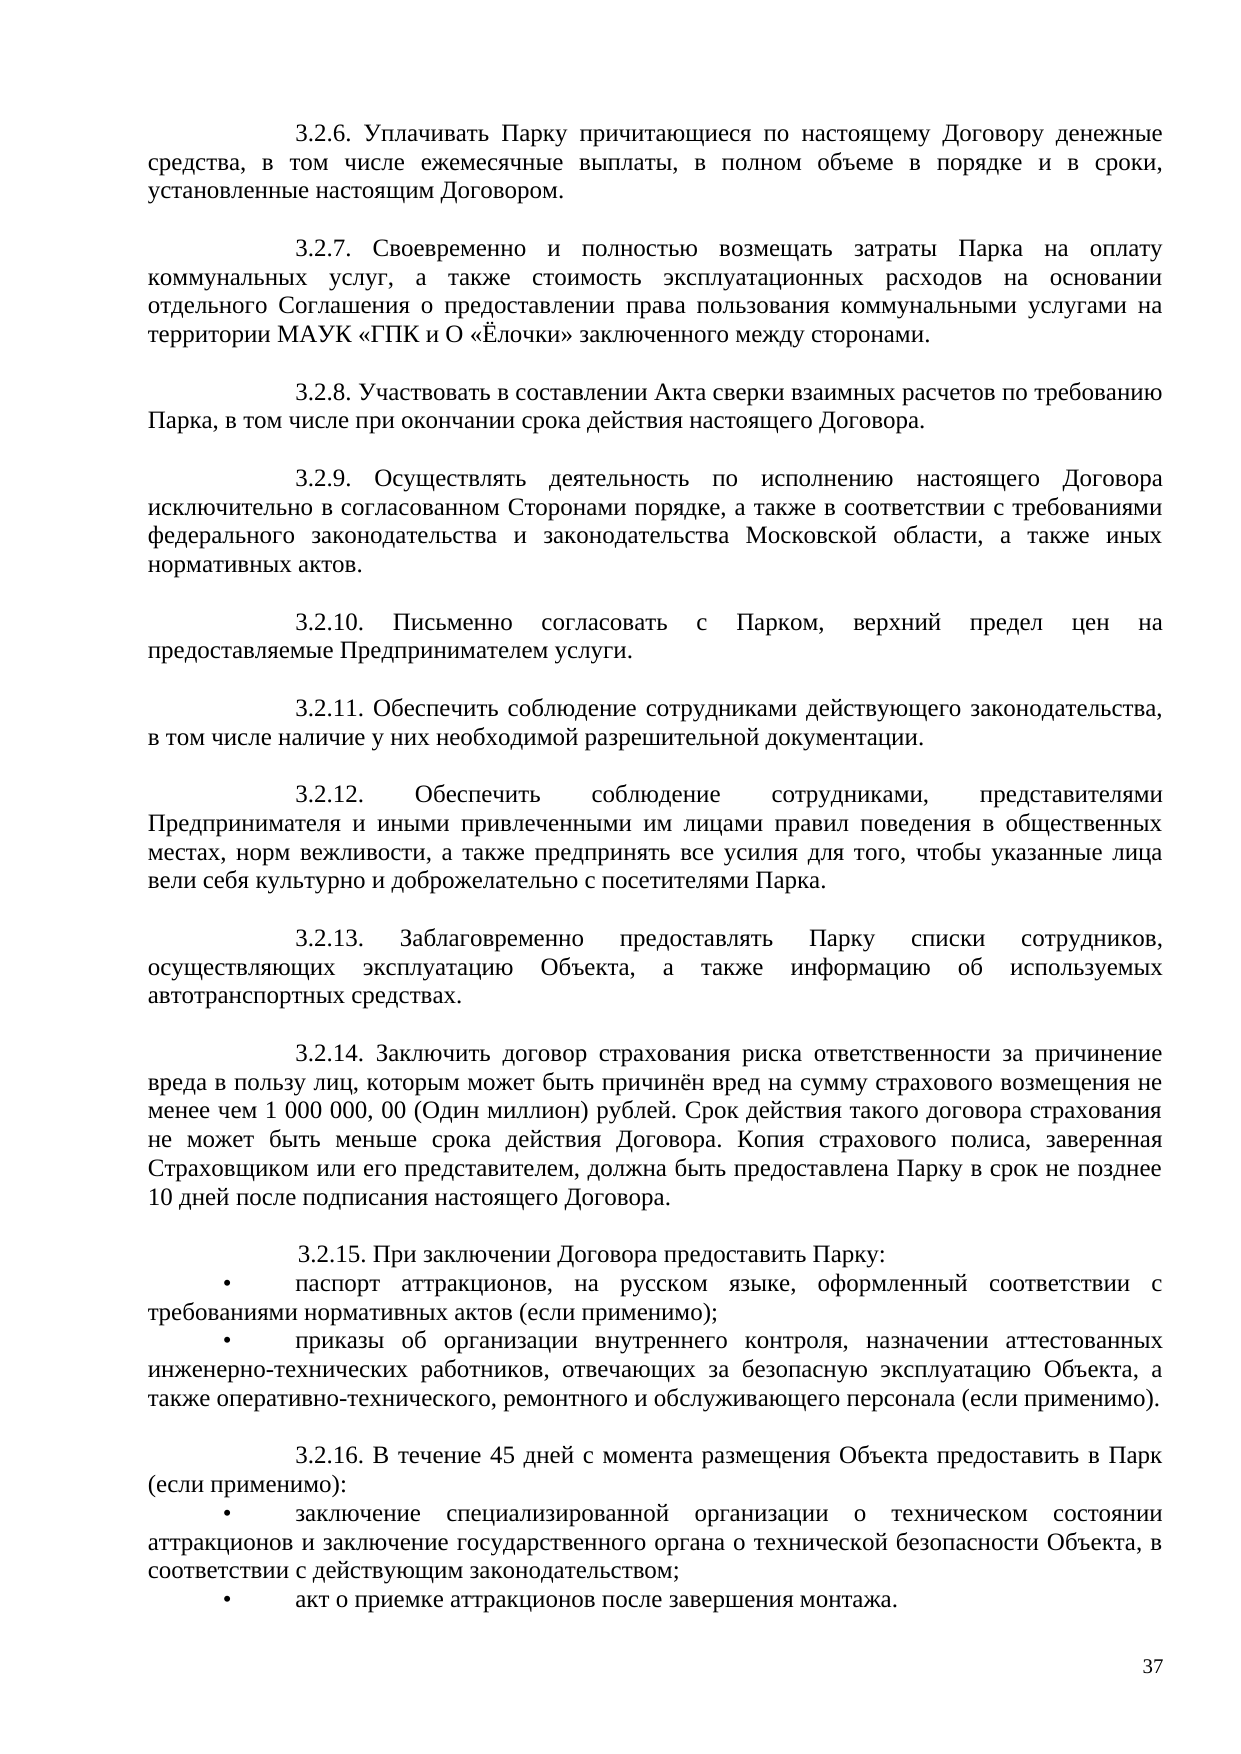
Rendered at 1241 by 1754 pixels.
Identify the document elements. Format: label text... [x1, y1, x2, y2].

text • заключение специализированной организации о техническом состоянии аттракционов и заключение государственного органа о технической безопасности Объекта, в соответствии с действующим законодательством; [148, 1498, 1163, 1584]
text 3.2.12. Обеспечить соблюдение сотрудниками, представителями Предпринимателя и иными привлеченными им лицами правил поведения в общественных местах, норм вежливости, а также предпринять все усилия для того, чтобы указанные лица вели себя культурно и доброжелательно с посетителями Парка. [148, 779, 1163, 894]
text 3.2.14. Заключить договор страхования риска ответственности за причинение вреда в пользу лиц, которым может быть причинён вред на сумму страхового возмещения не менее чем 1 000 000, 00 (Один миллион) рублей. Срок действия такого договора страхования не может быть меньше срока действия Договора. Копия страхового полиса, заверенная Страховщиком или его представителем, должна быть предоставлена Парку в срок не позднее 10 дней после подписания настоящего Договора. [148, 1038, 1163, 1211]
text • приказы об организации внутреннего контроля, назначении аттестованных инженерно-технических работников, отвечающих за безопасную эксплуатацию Объекта, а также оперативно-технического, ремонтного и обслуживающего персонала (если применимо). [148, 1326, 1163, 1412]
text 3.2.15. При заключении Договора предоставить Парку: [148, 1239, 1163, 1268]
text • акт о приемке аттракционов после завершения монтажа. [148, 1584, 1163, 1613]
text 3.2.9. Осуществлять деятельность по исполнению настоящего Договора исключительно в согласованном Сторонами порядке, а также в соответствии с требованиями федерального законодательства и законодательства Московской области, а также иных нормативных актов. [148, 463, 1163, 578]
text • паспорт аттракционов, на русском языке, оформленный соответствии с требованиями нормативных актов (если применимо); [148, 1268, 1163, 1326]
text 3.2.11. Обеспечить соблюдение сотрудниками действующего законодательства, в том числе наличие у них необходимой разрешительной документации. [148, 693, 1163, 751]
text 3.2.16. В течение 45 дней с момента размещения Объекта предоставить в Парк (если применимо): [148, 1441, 1163, 1498]
text 3.2.8. Участвовать в составлении Акта сверки взаимных расчетов по требованию Парка, в том числе при окончании срока действия настоящего Договора. [148, 377, 1163, 434]
text 3.2.13. Заблаговременно предоставлять Парку списки сотрудников, осуществляющих эксплуатацию Объекта, а также информацию об используемых автотранспортных средствах. [148, 923, 1163, 1009]
text 3.2.6. Уплачивать Парку причитающиеся по настоящему Договору денежные средства, в том числе ежемесячные выплаты, в полном объеме в порядке и в сроки, установленные настоящим Договором. [148, 118, 1163, 204]
text 3.2.10. Письменно согласовать с Парком, верхний предел цен на предоставляемые Предпринимателем услуги. [148, 607, 1163, 664]
text 3.2.7. Своевременно и полностью возмещать затраты Парка на оплату коммунальных услуг, а также стоимость эксплуатационных расходов на основании отдельного Соглашения о предоставлении права пользования коммунальными услугами на территории МАУК «ГПК и О «Ёлочки» заключенного между сторонами. [148, 233, 1163, 348]
